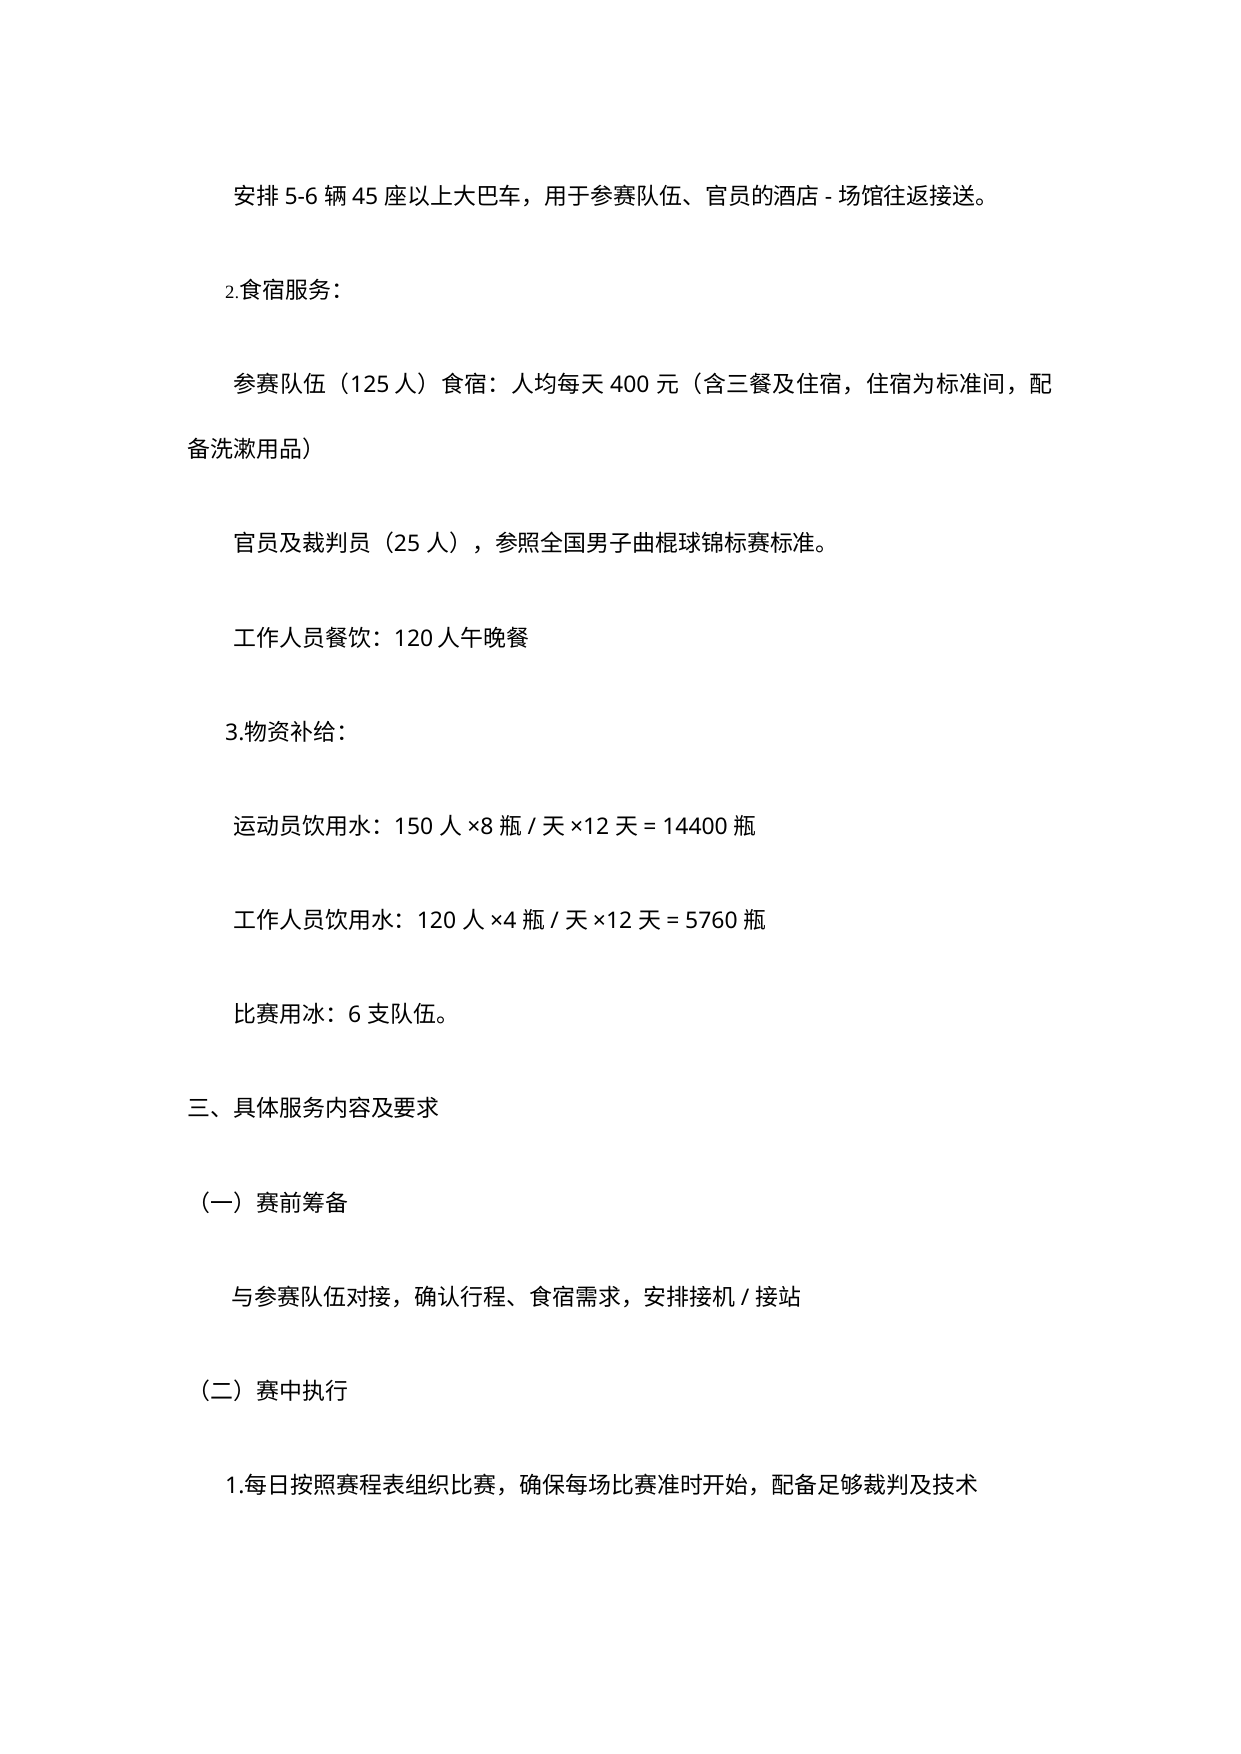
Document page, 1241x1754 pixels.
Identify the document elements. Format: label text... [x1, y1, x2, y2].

list 官员及裁判员（25 人），参照全国男子曲棍球锦标赛标准。 [187, 509, 1053, 574]
list 运动员饮用水：150 人 ×8 瓶 / 天 ×12 天 = 14400 瓶 [187, 792, 1053, 857]
list 与参赛队伍对接，确认行程、食宿需求，安排接机 / 接站 [231, 1263, 1053, 1328]
list 比赛用冰：6 支队伍。 [187, 980, 1053, 1045]
list 工作人员饮用水：120 人 ×4 瓶 / 天 ×12 天 = 5760 瓶 [187, 886, 1053, 951]
list 工作人员餐饮：120人午晚餐 [187, 604, 1053, 669]
subtitle （一）赛前筹备 [187, 1169, 1053, 1234]
list 参赛队伍（125人）食宿：人均每天 400 元（含三餐及住宿，住宿为标准间，配备洗漱用品） [187, 350, 1053, 480]
subtitle （二）赛中执行 [187, 1357, 1053, 1422]
list 2.食宿服务： [225, 256, 1053, 321]
subtitle 三、具体服务内容及要求 [187, 1074, 1053, 1139]
list 3.物资补给： [225, 698, 1053, 763]
list 安排 5-6 辆 45 座以上大巴车，用于参赛队伍、官员的酒店 - 场馆往返接送。 [187, 162, 1053, 227]
list 1.每日按照赛程表组织比赛，确保每场比赛准时开始，配备足够裁判及技术 [225, 1451, 1053, 1516]
